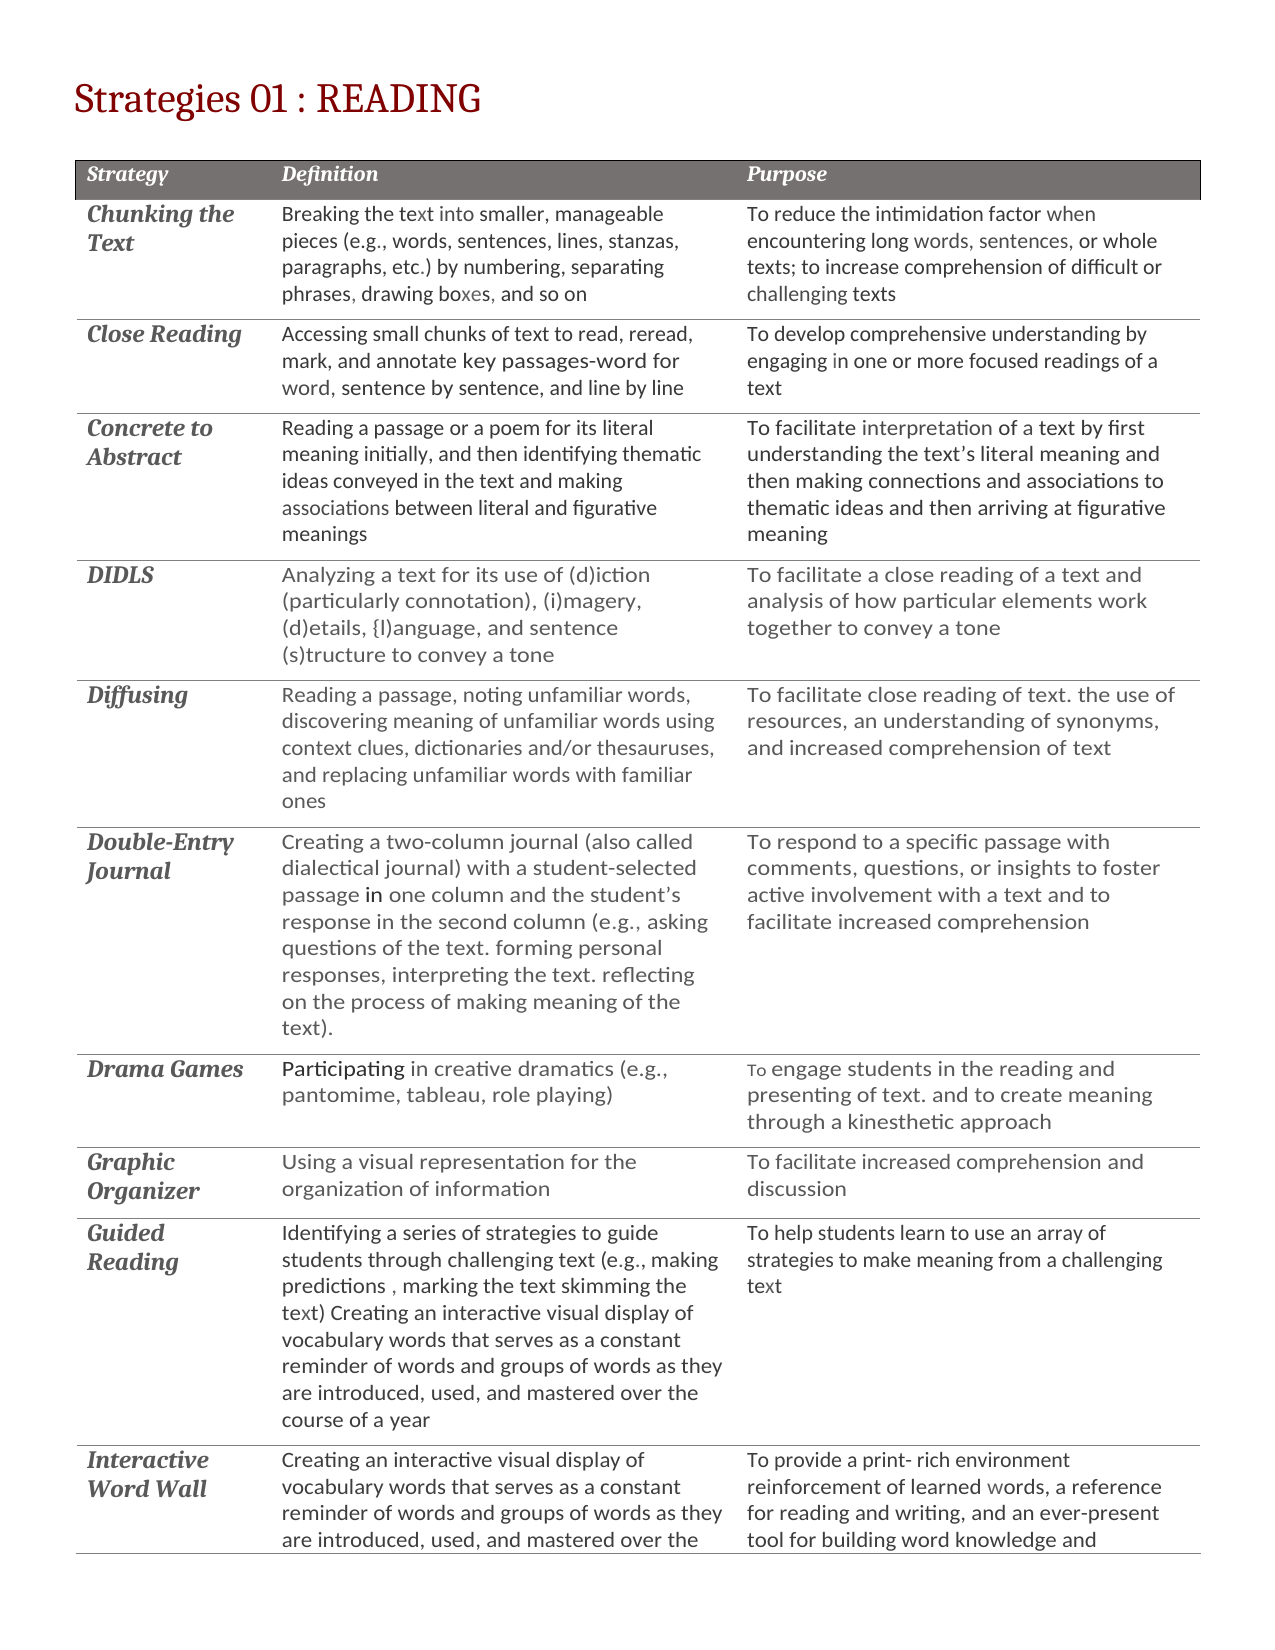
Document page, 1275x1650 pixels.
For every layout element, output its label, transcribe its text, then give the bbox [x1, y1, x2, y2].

table_cell Using a visual representation for the organization of information [270, 1148, 736, 1218]
table_cell Reading a passage, noting unfamiliar words, discovering meaning of unfamiliar words using context clues, dictionaries and/or thesauruses, and replacing unfamiliar words with familiar ones [270, 681, 736, 827]
table_cell Participating in creative dramatics (e.g., pantomime, tableau, role playing) [270, 1055, 736, 1147]
table_cell Breaking the text into smaller, manageable pieces (e.g., words, sentences, lines, stanzas, paragraphs, etc.) by numbering, separating phrases, drawing boxes, and so on [270, 200, 736, 319]
table_cell Reading a passage or a poem for its literal meaning initially, and then identifying thematic ideas conveyed in the text and making associations between literal and figurative meanings [270, 414, 736, 560]
table_cell Analyzing a text for its use of (d)iction (particularly connotation), (i)magery, (d)etails, {l)anguage, and sentence (s)tructure to convey a tone [270, 561, 736, 680]
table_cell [736, 1445, 1201, 1553]
table_cell Guided Reading [76, 1219, 270, 1445]
title Strategies 01 : READING [75, 75, 1200, 123]
table_cell To engage students in the reading and presenting of text. and to create meaning through a kinesthetic approach [736, 1054, 1201, 1147]
table_cell To facilitate close reading of text. the use of resources, an understanding of synonyms, and increased comprehension of text [736, 680, 1201, 827]
table_cell Drama Games [76, 1055, 270, 1147]
table_cell Diffusing [76, 681, 270, 827]
table_cell To develop comprehensive understanding by engaging in one or more focused readings of a text [736, 319, 1201, 413]
table_cell Graphic Organizer [76, 1148, 270, 1218]
table_cell To reduce the intimidation factor when encountering long words, sentences, or whole texts; to increase comprehension of difficult or challenging texts [736, 200, 1201, 319]
table_header Definition [270, 161, 736, 199]
table_cell Close Reading [76, 320, 270, 413]
table_cell To facilitate a close reading of a text and analysis of how particular elements work together to convey a tone [736, 560, 1201, 680]
table_cell Accessing small chunks of text to read, reread, mark, and annotate key passages-word for word, sentence by sentence, and line by line [270, 320, 736, 413]
table_header Strategy [76, 161, 270, 199]
table_cell Double-Entry Journal [76, 828, 270, 1054]
table_cell To facilitate increased comprehension and discussion [736, 1147, 1201, 1218]
table_cell To help students learn to use an array of strategies to make meaning from a challenging text [736, 1218, 1201, 1445]
table_cell To respond to a specific passage with comments, questions, or insights to foster active involvement with a text and to facilitate increased comprehension [736, 827, 1201, 1054]
table_cell Identifying a series of strategies to guide students through challenging text (e.g., making predictions , marking the text skimming the text) Creating an interactive visual display of vocabulary words that serves as a constant reminder of words and groups of words as they are introduced, used, and mastered over the course of a year [270, 1219, 736, 1445]
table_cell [270, 1446, 736, 1553]
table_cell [76, 1446, 270, 1553]
table_cell Chunking the Text [76, 200, 270, 319]
table_cell Creating a two-column journal (also called dialectical journal) with a student-selected passage in one column and the student’s response in the second column (e.g., asking questions of the text. forming personal responses, interpreting the text. reflecting on the process of making meaning of the text). [270, 828, 736, 1054]
table_cell To facilitate interpretation of a text by first understanding the text’s literal meaning and then making connections and associations to thematic ideas and then arriving at figurative meaning [736, 413, 1201, 560]
table_header Purpose [736, 161, 1200, 199]
table_cell DIDLS [76, 561, 270, 680]
table_cell Concrete to Abstract [76, 414, 270, 560]
